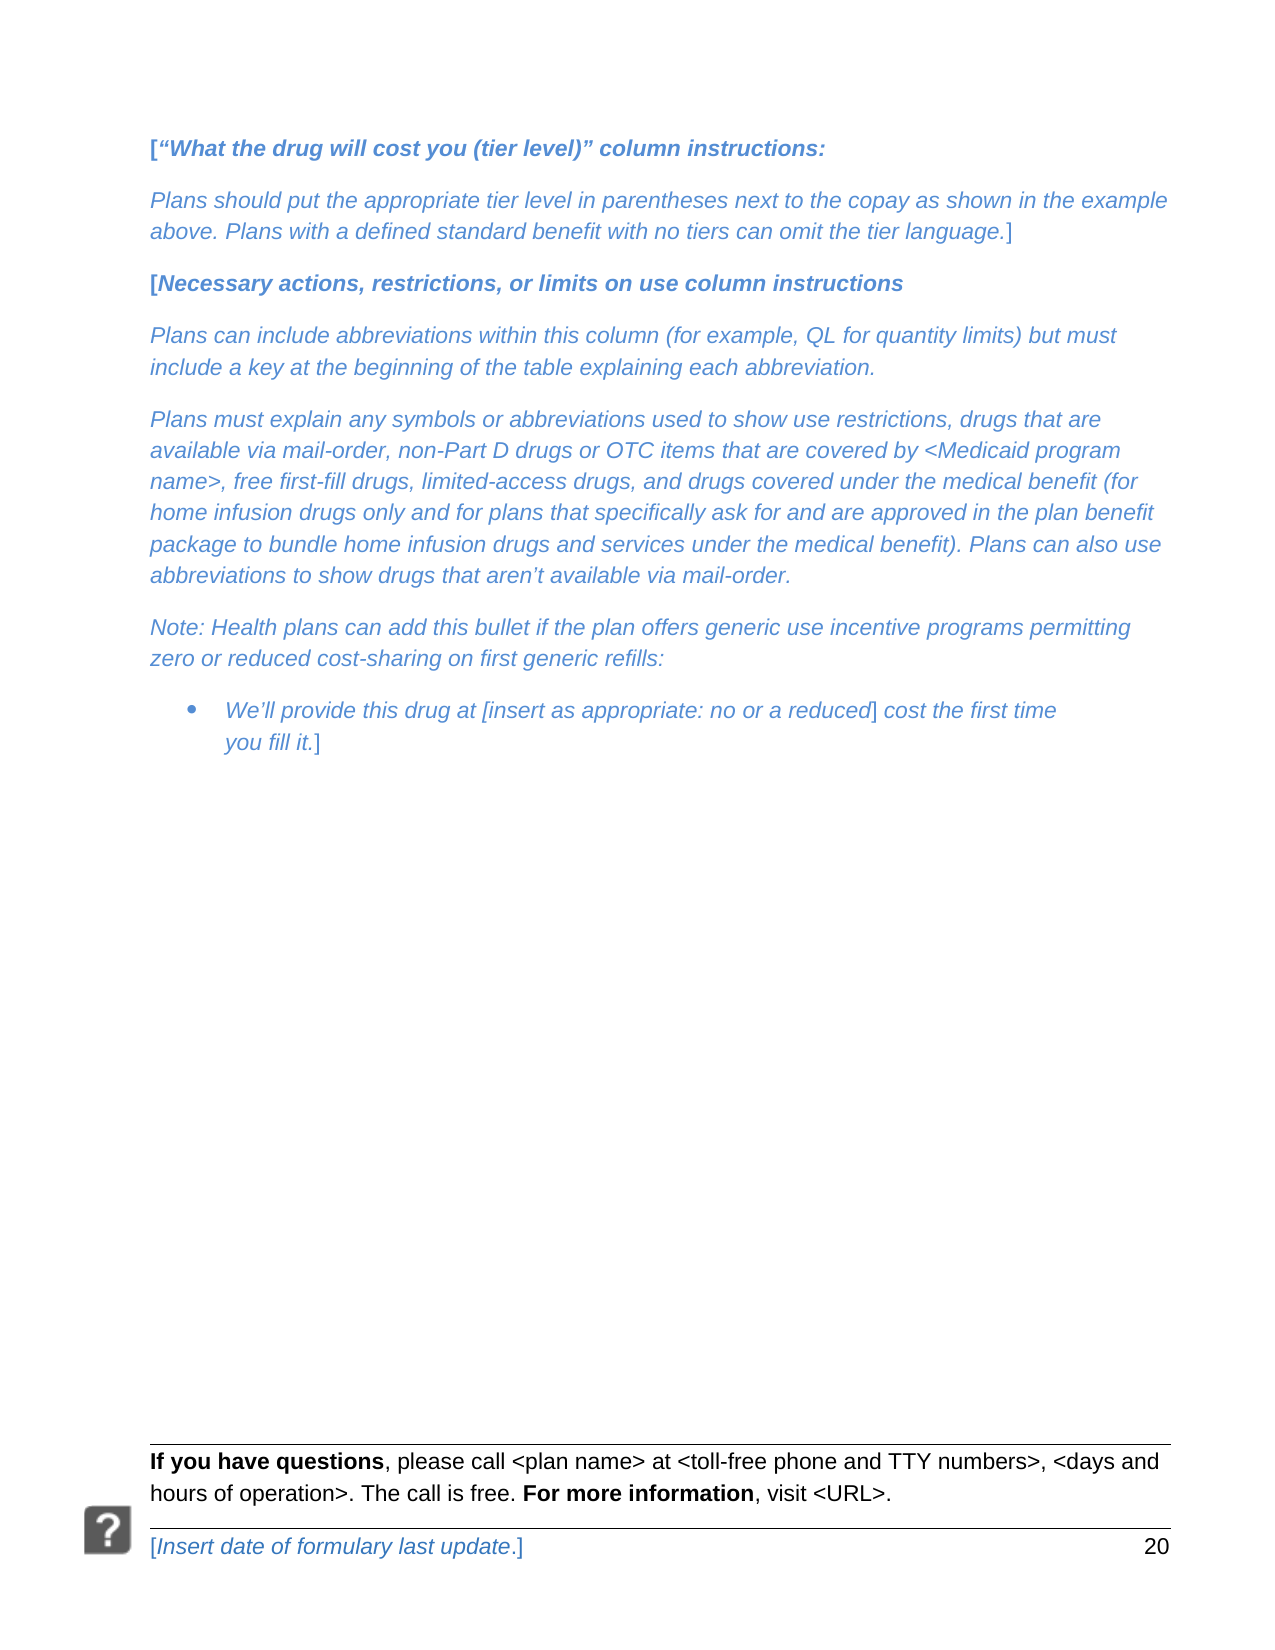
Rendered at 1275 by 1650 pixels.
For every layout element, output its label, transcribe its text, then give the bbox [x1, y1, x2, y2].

text [Necessary actions, restrictions, or limits on use column instructions [150, 267, 1171, 298]
picture [84, 1505, 133, 1556]
text Note: Health plans can add this bullet if the plan offers generic use incentive programs permitting zero or reduced cost-sharing on first generic refills: [150, 610, 1171, 673]
text [“What the drug will cost you (tier level)” column instructions: [150, 131, 1171, 162]
text Plans can include abbreviations within this column (for example, QL for quantity limits) but must include a key at the beginning of the table explaining each abbreviation. [150, 319, 1171, 381]
text Plans should put the appropriate tier level in parentheses next to the copay as shown in the example above. Plans with a defined standard benefit with no tiers can omit the tier language.] [150, 183, 1171, 246]
text Plans must explain any symbols or abbreviations used to show use restrictions, drugs that are available via mail-order, non-Part D drugs or OTC items that are covered by <Medicaid program name>, free first-fill drugs, limited-access drugs, and drugs covered under the medical benefit (for home infusion drugs only and for plans that specifically ask for and are approved in the plan benefit package to bundle home infusion drugs and services under the medical benefit). Plans can also use abbreviations to show drugs that aren’t available via mail-order. [150, 402, 1171, 589]
text We’ll provide this drug at [insert as appropriate: no or a reduced] cost the first time you fill it.] [187, 694, 1096, 756]
